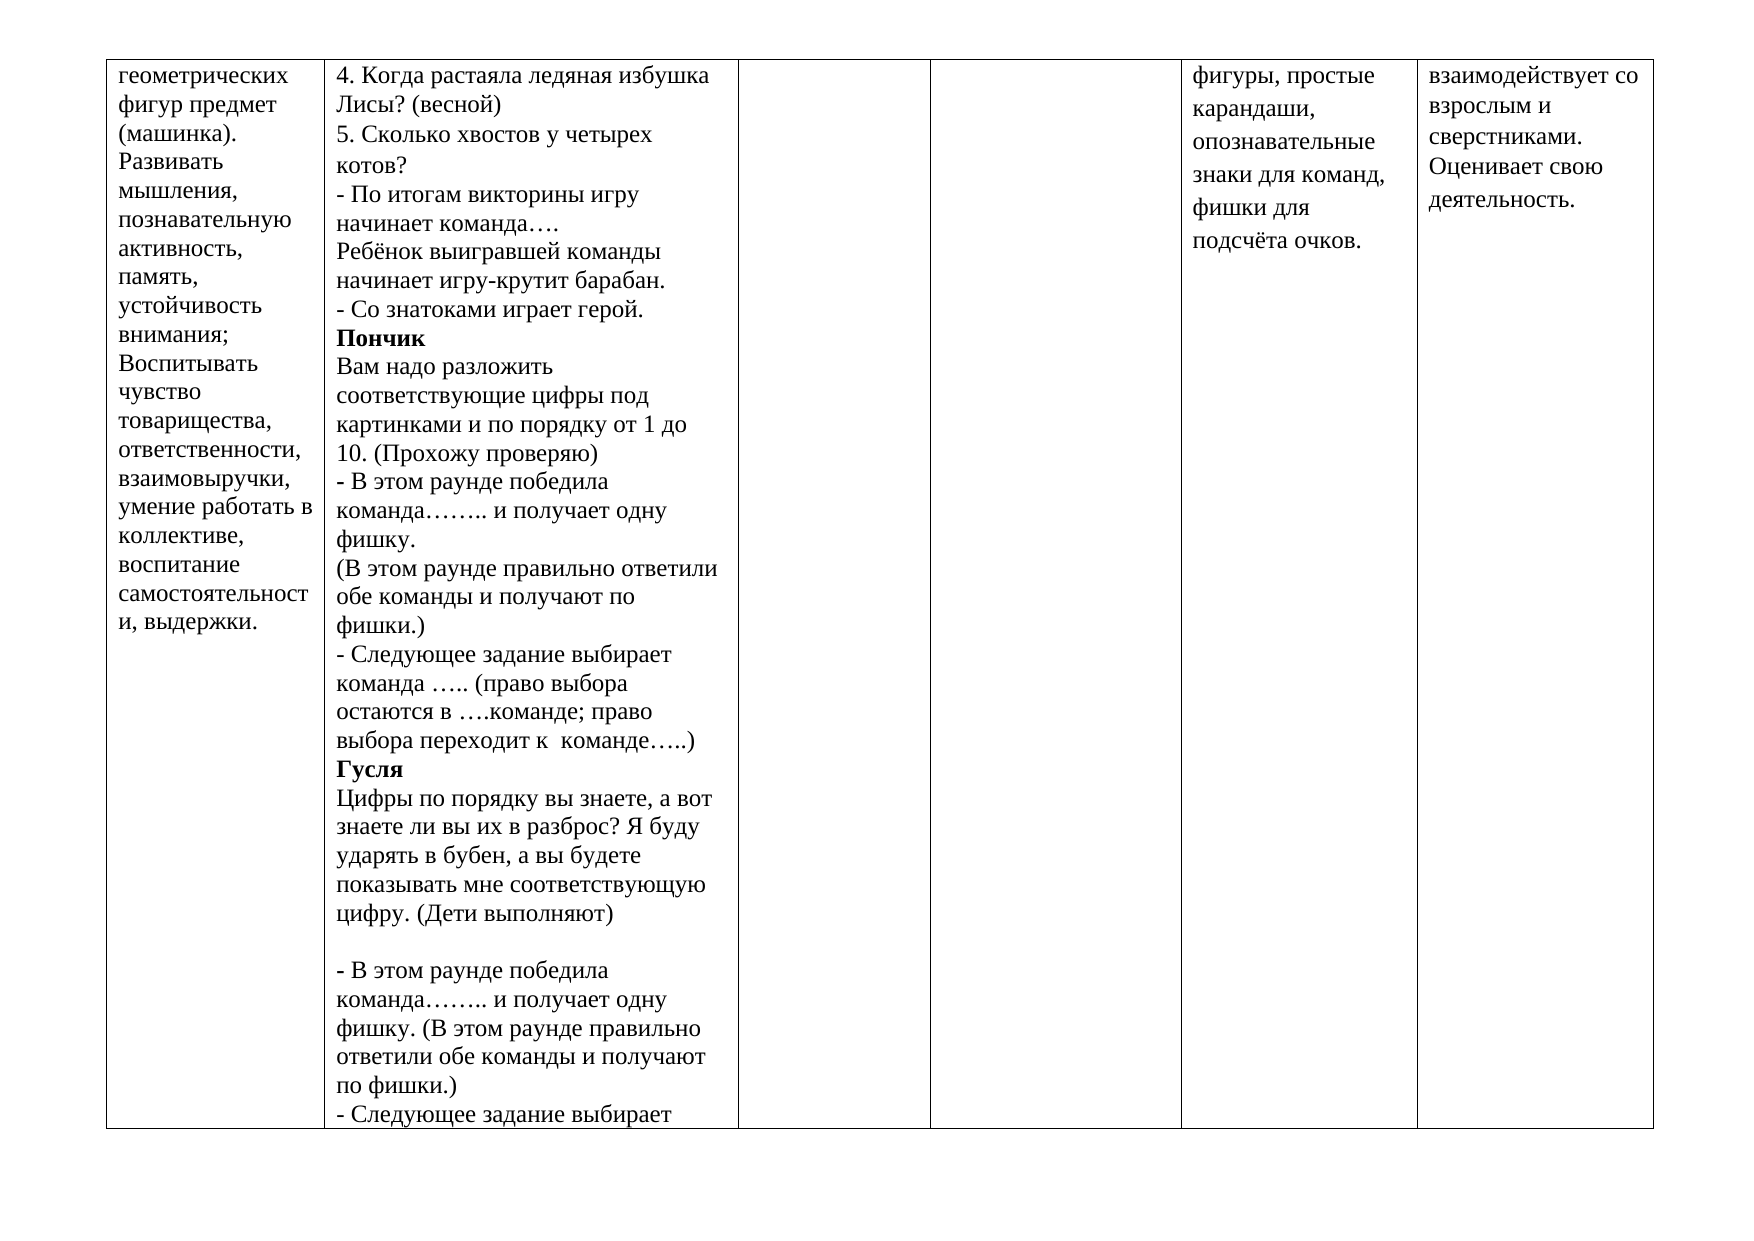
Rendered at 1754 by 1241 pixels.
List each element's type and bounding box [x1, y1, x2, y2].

table_cell [1418, 60, 1653, 1128]
table_cell [1182, 60, 1417, 1128]
table_cell [931, 60, 1181, 1128]
table_cell [107, 60, 324, 1128]
table_cell [325, 60, 738, 1128]
table_cell [739, 60, 930, 1128]
